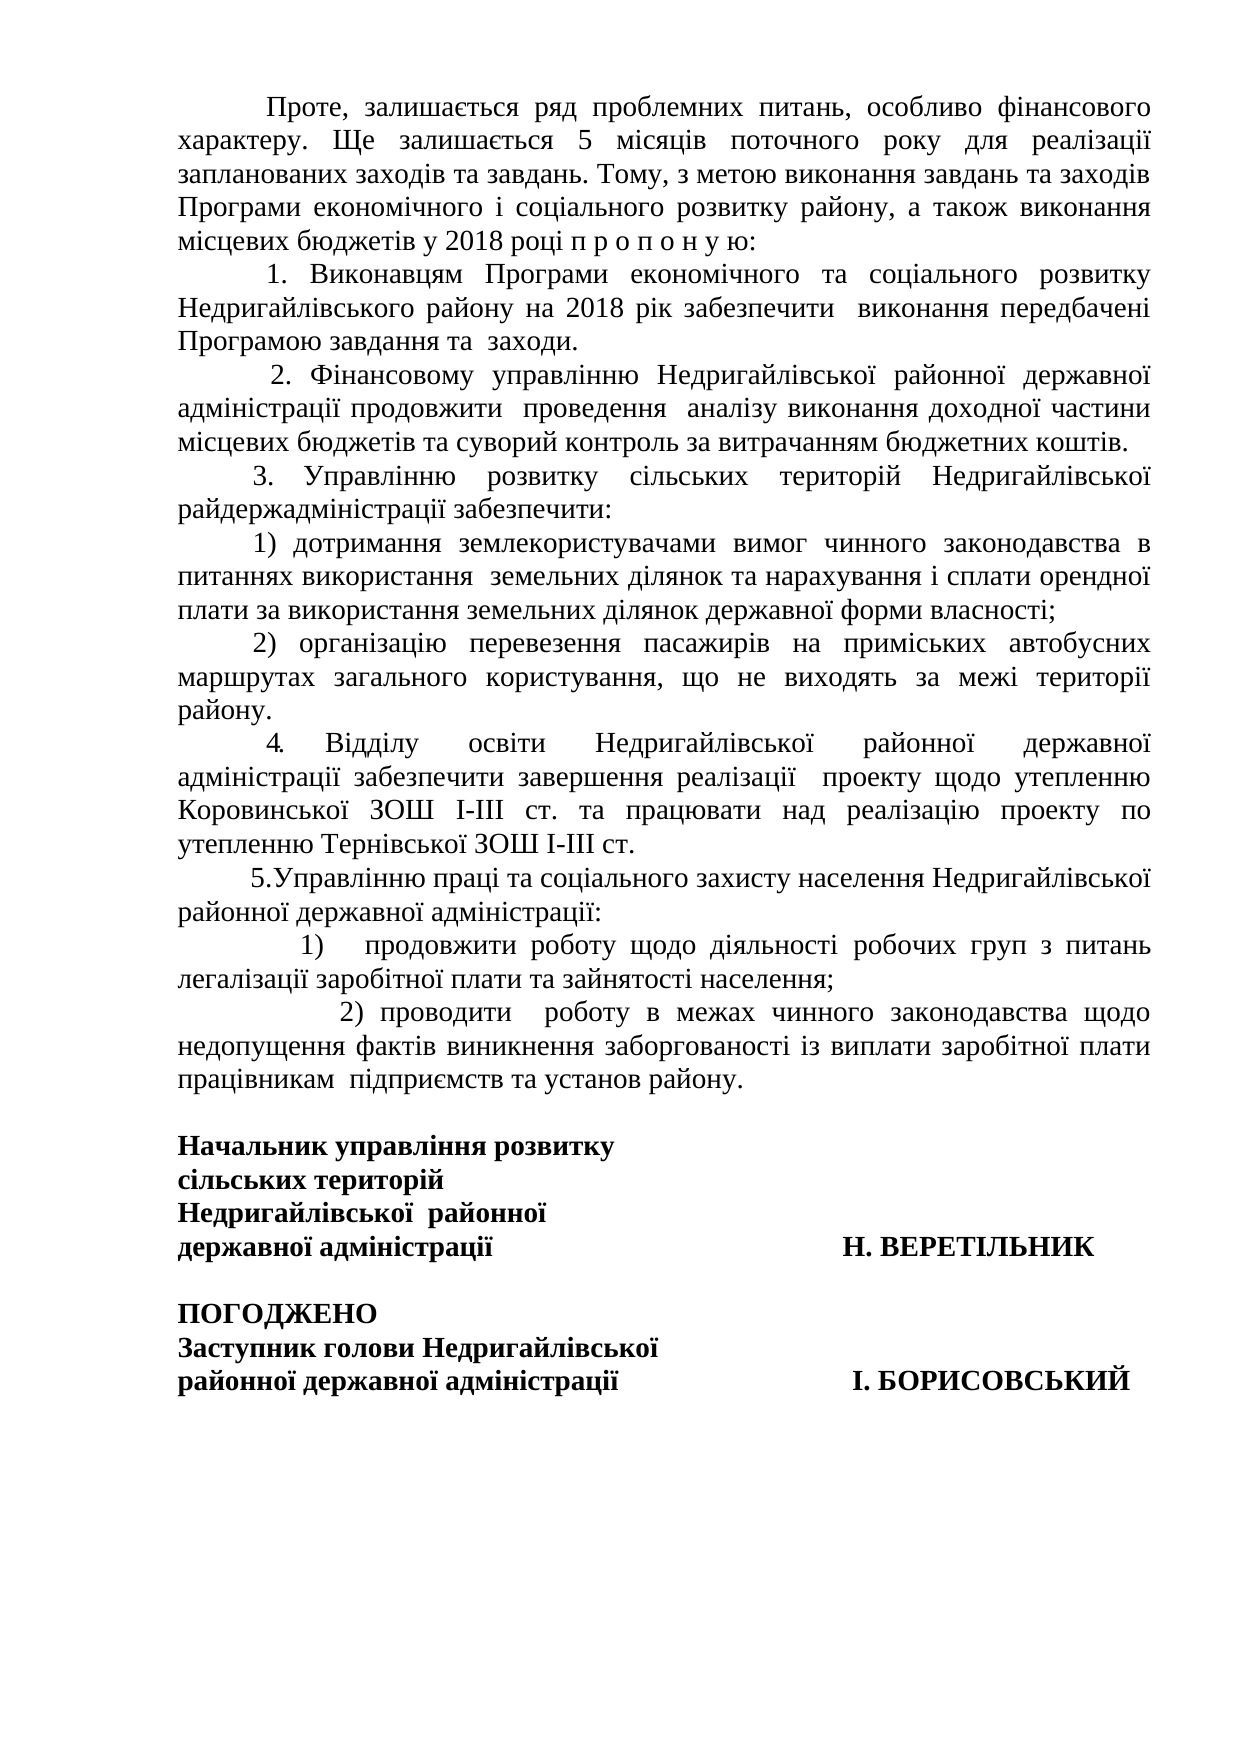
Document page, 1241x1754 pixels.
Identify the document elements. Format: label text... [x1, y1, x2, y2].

text 2) проводити роботу в межах чинного законодавства щодо недопущення фактів виникнення заборгованості із виплати заробітної плати працівникам підприємств та установ району. [177, 994, 1152, 1095]
text 1) продовжити роботу щодо діяльності робочих груп з питань легалізації заробітної плати та зайнятості населення; [177, 927, 1152, 994]
text Проте, залишається ряд проблемних питань, особливо фінансового характеру. Ще залишається 5 місяців поточного року для реалізації запланованих заходів та завдань. Тому, з метою виконання завдань та заходів Програми економічного і соціального розвитку району, а також виконання місцевих бюджетів у 2018 році п р о п о н у ю: [177, 89, 1152, 256]
text районної державної адміністрації І. БОРИСОВСЬКИЙ [177, 1363, 1152, 1397]
text Заступник голови Недригайлівської [177, 1330, 1152, 1363]
text сільських територій [177, 1162, 1152, 1196]
text ПОГОДЖЕНО [177, 1296, 1152, 1330]
list Відділу освіти Недригайлівської районної державної адміністрації забезпечити завершення реалізації проекту щодо утепленню Коровинської ЗОШ І-ІІІ ст. та працювати над реалізацію проекту по утепленню Тернівської ЗОШ І-ІІІ ст. [177, 726, 1152, 860]
text 2) організацію перевезення пасажирів на приміських автобусних маршрутах загального користування, що не виходять за межі території району. [177, 625, 1152, 726]
text 3. Управлінню розвитку сільських територій Недригайлівської райдержадміністрації забезпечити: [177, 458, 1152, 525]
text Начальник управління розвитку [177, 1128, 1152, 1162]
text державної адміністрації Н. ВЕРЕТІЛЬНИК [177, 1229, 1152, 1263]
text Недригайлівської районної [177, 1196, 1152, 1229]
text 1) дотримання землекористувачами вимог чинного законодавства в питаннях використання земельних ділянок та нарахування і сплати орендної плати за використання земельних ділянок державної форми власності; [177, 525, 1152, 625]
text 5.Управлінню праці та соціального захисту населення Недригайлівської районної державної адміністрації: [177, 860, 1152, 927]
text 2. Фінансовому управлінню Недригайлівської районної державної адміністрації продовжити проведення аналізу виконання доходної частини місцевих бюджетів та суворий контроль за витрачанням бюджетних коштів. [177, 357, 1152, 458]
text 1. Виконавцям Програми економічного та соціального розвитку Недригайлівського району на 2018 рік забезпечити виконання передбачені Програмою завдання та заходи. [177, 256, 1152, 357]
